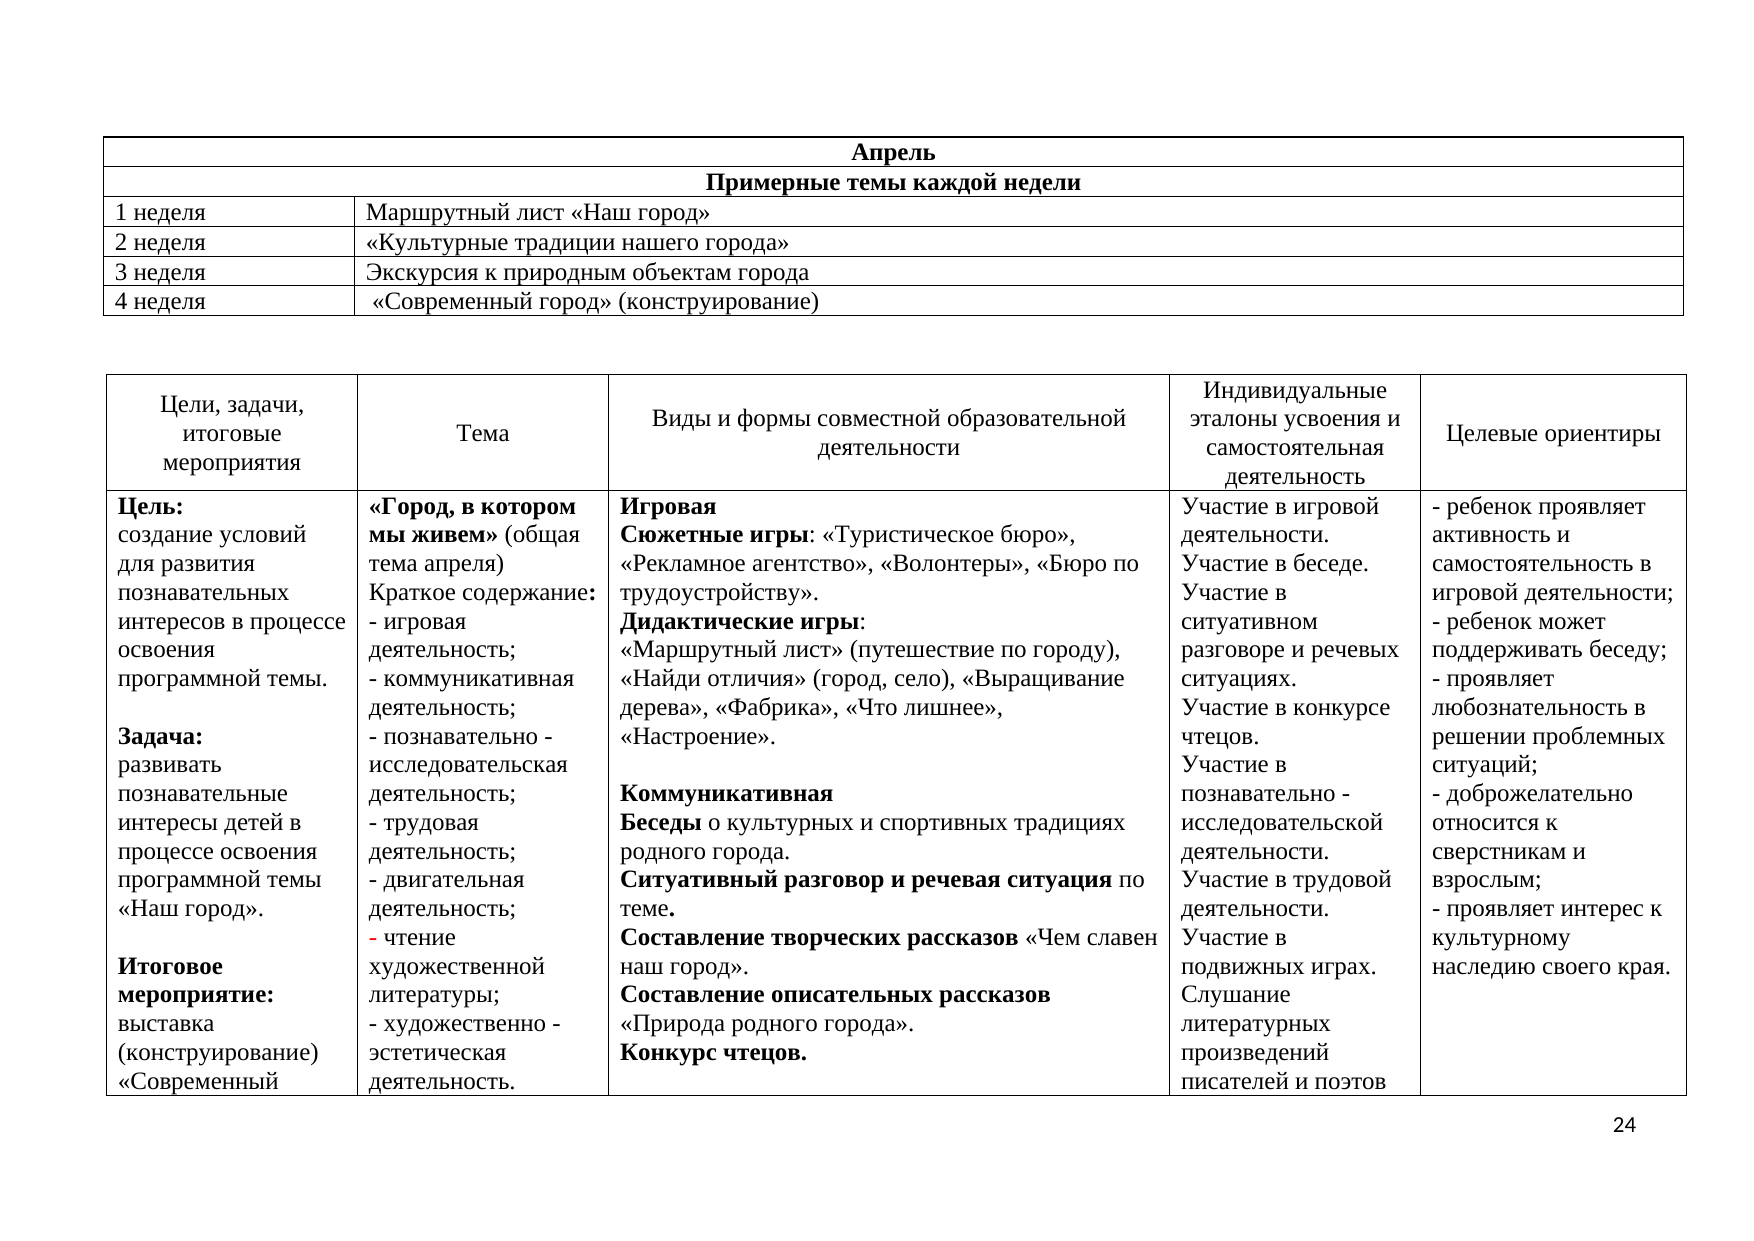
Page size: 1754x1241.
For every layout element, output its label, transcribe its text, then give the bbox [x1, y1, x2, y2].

table_cell Примерные темы каждой недели [104, 167, 1683, 196]
table_header Апрель [104, 138, 1683, 166]
table_cell Маршрутный лист «Наш город» [355, 197, 1683, 226]
table_cell 4 неделя [104, 286, 354, 315]
table_header Тема [358, 375, 608, 490]
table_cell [1170, 491, 1420, 1094]
table_header Целевые ориентиры [1421, 375, 1686, 490]
table_cell «Современный город» (конструирование) [355, 286, 1683, 315]
table_header Индивидуальные эталоны усвоения и самостоятельная деятельность [1170, 375, 1420, 490]
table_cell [358, 491, 608, 1094]
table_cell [1421, 491, 1686, 1094]
table_header Виды и формы совместной образовательной деятельности [609, 375, 1169, 490]
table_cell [107, 491, 357, 1094]
table_cell 3 неделя [104, 257, 354, 285]
table_cell 2 неделя [104, 227, 354, 256]
table_header Цели, задачи, итоговые мероприятия [107, 375, 357, 490]
table_cell 1 неделя [104, 197, 354, 226]
table_cell «Культурные традиции нашего города» [355, 227, 1683, 256]
table_cell Экскурсия к природным объектам города [355, 257, 1683, 285]
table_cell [609, 491, 1169, 1094]
